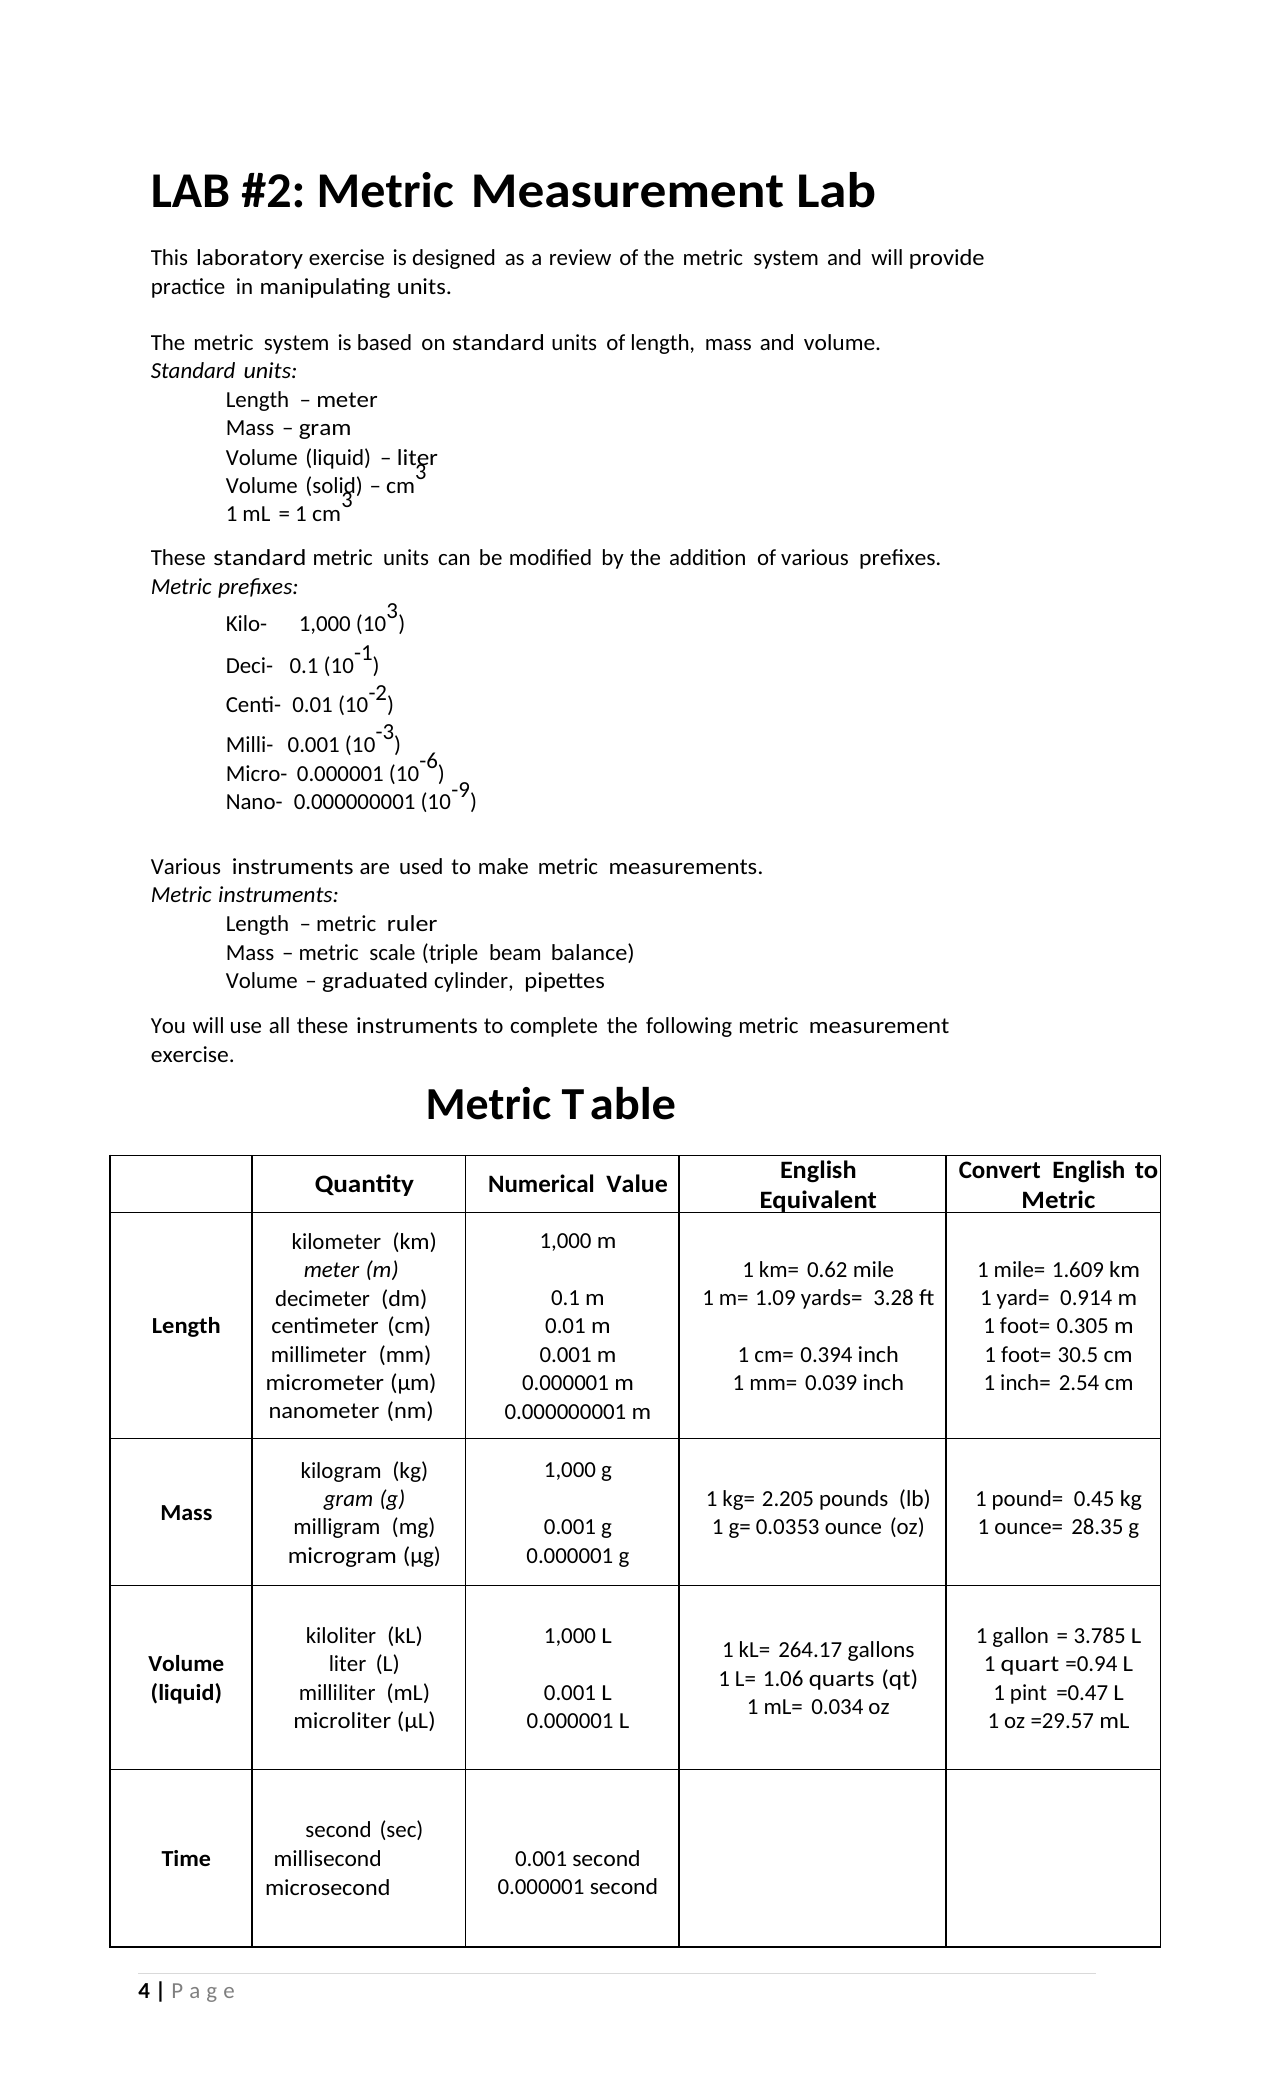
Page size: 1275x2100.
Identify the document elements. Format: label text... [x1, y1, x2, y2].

text Metric prefixes: [151, 571, 1096, 600]
table_cell second (sec) millisecond microsecond [253, 1770, 465, 1946]
table_cell 1 km= 0.62 mile 1 m= 1.09 yards= 3.28 ft 1 cm= 0.394 inch 1 mm= 0.039 inch [680, 1213, 945, 1438]
text Volume (liquid) – liter [226, 441, 1096, 469]
table_cell 1,000 m 0.1 m 0.01 m 0.001 m 0.000001 m 0.000000001 m [466, 1213, 678, 1438]
text The metric system is based on standard units of length, mass and volume. [151, 328, 1096, 356]
text 1 mL = 1 cm3 [226, 498, 1096, 527]
text Micro- 0.000001 (10-6) Nano- 0.000000001 (10-9) [226, 758, 496, 816]
table_cell 0.001 second 0.000001 second [466, 1770, 678, 1946]
table_cell 1 kL= 264.17 gallons 1 L= 1.06 quarts (qt) 1 mL= 0.034 oz [680, 1586, 945, 1768]
text Length – metric ruler [226, 908, 1096, 937]
text Volume (solid) – cm3 [226, 469, 1096, 498]
text Mass – metric scale (triple beam balance) Volume – graduated cylinder, pipettes [226, 937, 671, 994]
table_cell kiloliter (kL) liter (L) milliliter (mL) microliter (µL) [253, 1586, 465, 1768]
text This laboratory exercise is designed as a review of the metric system and will provide practice in manipulating units. [151, 243, 1060, 300]
table_cell kilogram (kg) gram (g) milligram (mg) microgram (µg) [253, 1439, 465, 1585]
text These standard metric units can be modified by the addition of various prefixes. [151, 543, 1096, 571]
table_cell 1 pound= 0.45 kg 1 ounce= 28.35 g [947, 1439, 1160, 1585]
table_cell 1 kg= 2.205 pounds (lb) 1 g= 0.0353 ounce (oz) [680, 1439, 945, 1585]
table_header Numerical Value [466, 1156, 678, 1212]
text Metric Table [363, 1092, 738, 1125]
table_cell [680, 1770, 945, 1946]
table_cell 1,000 L 0.001 L 0.000001 L [466, 1586, 678, 1768]
table_cell Length [111, 1213, 251, 1438]
text LAB #2: Metric Measurement Lab [151, 180, 1096, 213]
text Standard units: [151, 357, 1096, 384]
table_header [111, 1156, 251, 1212]
text Kilo- 1,000 (103) Deci- 0.1 (10-1) Centi- 0.01 (10-2) Milli- 0.001 (10-3) [226, 600, 421, 758]
table_cell Mass [111, 1439, 251, 1585]
text Metric instruments: [151, 880, 1096, 908]
text Various instruments are used to make metric measurements. [151, 852, 1096, 880]
text Mass – gram [226, 413, 1096, 441]
text Length – meter [226, 384, 1096, 413]
table_header Quantity [253, 1156, 465, 1212]
table_cell 1 mile= 1.609 km 1 yard= 0.914 m 1 foot= 0.305 m 1 foot= 30.5 cm 1 inch= 2.54 cm [947, 1213, 1160, 1438]
table_header Convert English to Metric [947, 1156, 1160, 1212]
table_cell [947, 1770, 1160, 1946]
text You will use all these instruments to complete the following metric measurement exercise. [151, 1011, 1012, 1068]
table_cell 1 gallon = 3.785 L 1 quart =0.94 L 1 pint =0.47 L 1 oz =29.57 mL [947, 1586, 1160, 1768]
table_cell kilometer (km) meter (m) decimeter (dm) centimeter (cm) millimeter (mm) micrometer (µm) nanometer (nm) [253, 1213, 465, 1438]
table_cell Time [111, 1770, 251, 1946]
table_cell Volume (liquid) [111, 1586, 251, 1768]
table_header English Equivalent [680, 1156, 945, 1212]
table_cell 1,000 g 0.001 g 0.000001 g [466, 1439, 678, 1585]
